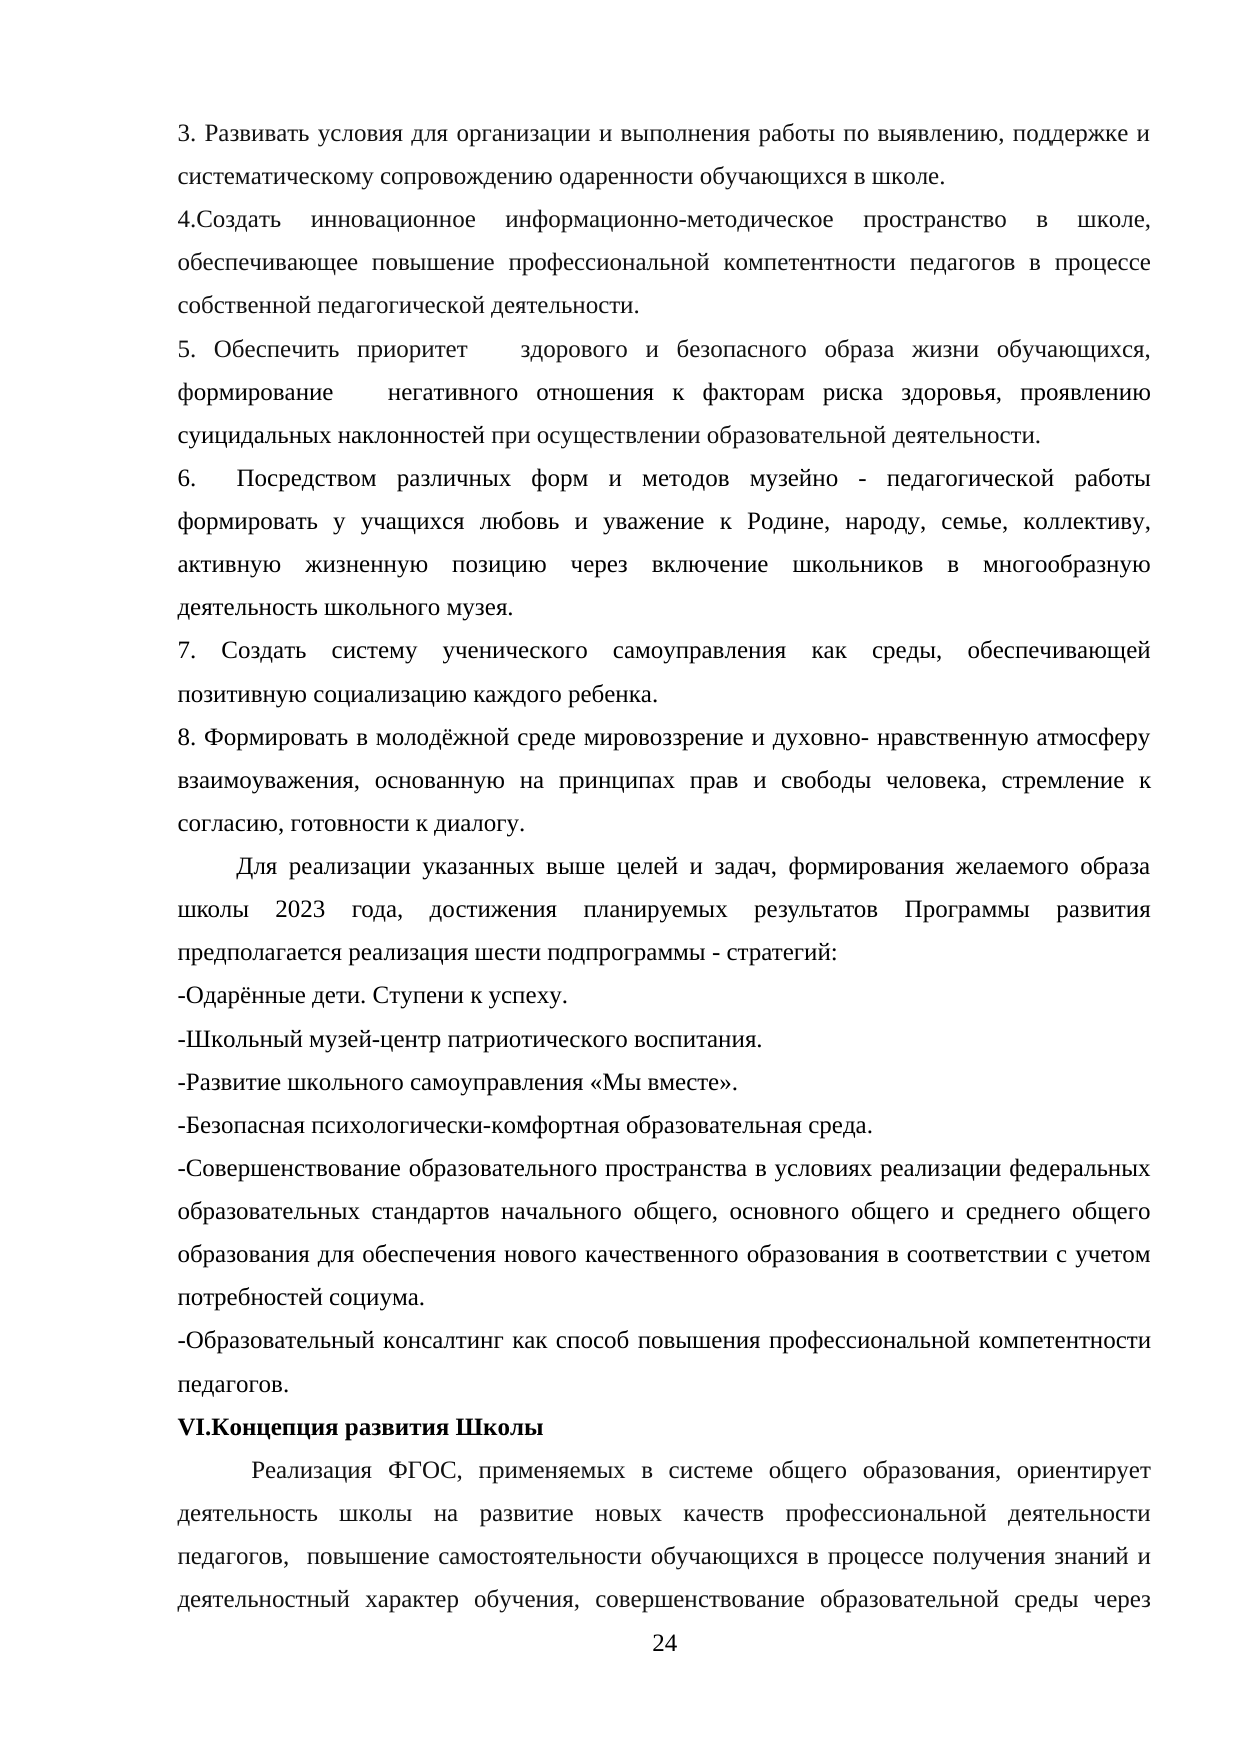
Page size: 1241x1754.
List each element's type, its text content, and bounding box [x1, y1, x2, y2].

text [177, 1455, 1152, 1613]
text -Развитие школьного самоуправления «Мы вместе». [177, 1067, 1152, 1096]
text 6. Посредством различных форм и методов музейно - педагогической работы формировать у учащихся любовь и уважение к Родине, народу, семье, коллективу, активную жизненную позицию через включение школьников в многообразную деятельность школьного музея. [177, 463, 1152, 621]
text 7. Создать систему ученического самоуправления как среды, обеспечивающей позитивную социализацию каждого ребенка. [177, 636, 1152, 707]
text 8. Формировать в молодёжной среде мировоззрение и духовно- нравственную атмосферу взаимоуважения, основанную на принципах прав и свободы человека, стремление к согласию, готовности к диалогу. [177, 722, 1152, 837]
text Для реализации указанных выше целей и задач, формирования желаемого образа школы 2023 года, достижения планируемых результатов Программы развития предполагается реализация шести подпрограммы - стратегий: [177, 851, 1152, 966]
text -Безопасная психологически-комфортная образовательная среда. [177, 1110, 1152, 1139]
subtitle VI.Концепция развития Школы [177, 1412, 1152, 1441]
text -Одарённые дети. Ступени к успеху. [177, 981, 1152, 1009]
text 4.Создать инновационное информационно-методическое пространство в школе, обеспечивающее повышение профессиональной компетентности педагогов в процессе собственной педагогической деятельности. [177, 204, 1152, 319]
text -Совершенствование образовательного пространства в условиях реализации федеральных образовательных стандартов начального общего, основного общего и среднего общего образования для обеспечения нового качественного образования в соответствии с учетом потребностей социума. [177, 1153, 1152, 1311]
text -Образовательный консалтинг как способ повышения профессиональной компетентности педагогов. [177, 1326, 1152, 1397]
text -Школьный музей-центр патриотического воспитания. [177, 1024, 1152, 1052]
text 5. Обеспечить приоритет здорового и безопасного образа жизни обучающихся, формирование негативного отношения к факторам риска здоровья, проявлению суицидальных наклонностей при осуществлении образовательной деятельности. [177, 334, 1152, 449]
text 3. Развивать условия для организации и выполнения работы по выявлению, поддержке и систематическому сопровождению одаренности обучающихся в школе. [177, 118, 1152, 190]
